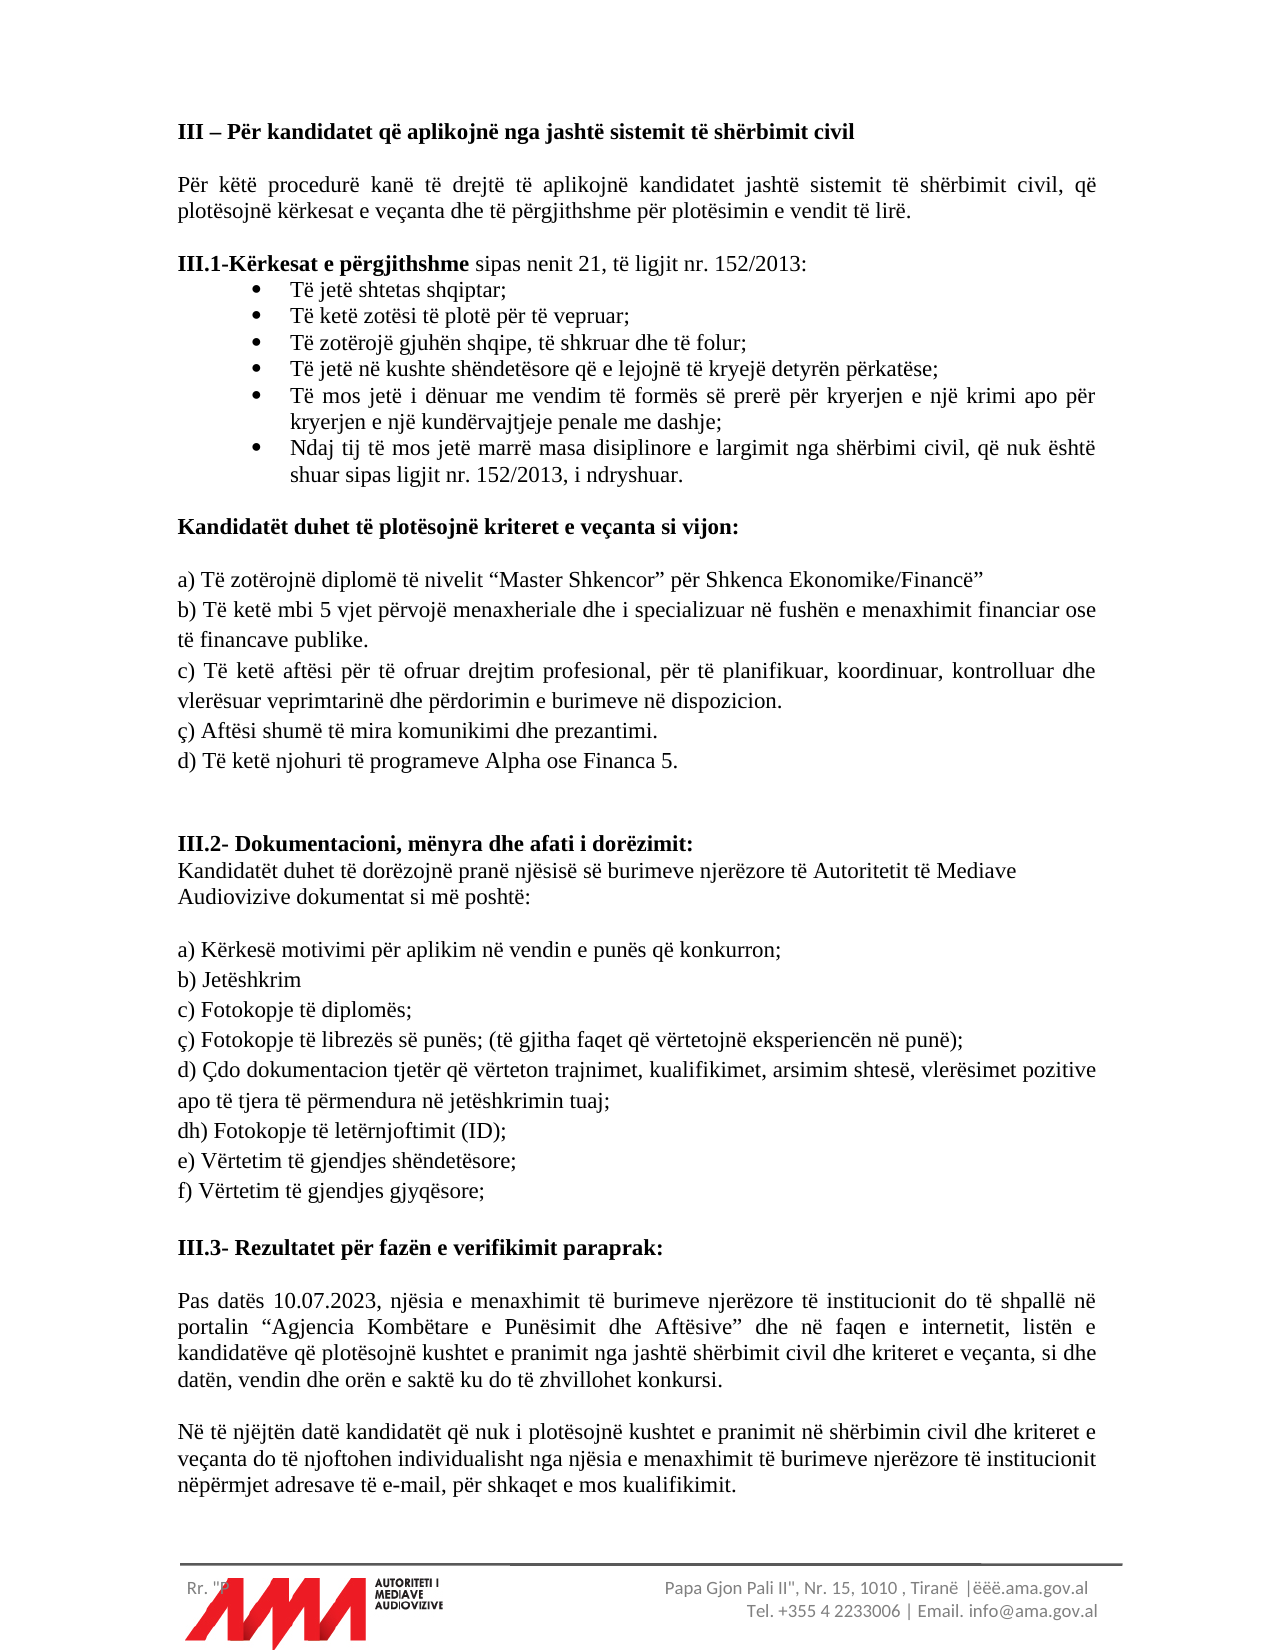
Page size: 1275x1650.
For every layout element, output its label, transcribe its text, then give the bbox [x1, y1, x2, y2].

text ç) Fotokopje të librezës së punës; (të gjitha faqet që vërtetojnë eksperiencën në punë); [177, 1026, 1098, 1053]
text Pas datës 10.07.2023, njësia e menaxhimit të burimeve njerëzore të institucionit do të shpallë në portalin “Agjencia Kombëtare e Punësimit dhe Aftësive” dhe në faqen e internetit, listën e kandidatëve që plotësojnë kushtet e pranimit nga jashtë shërbimit civil dhe kriteret e veçanta, si dhe datën, vendin dhe orën e saktë ku do të zhvillohet konkursi. [177, 1287, 1098, 1392]
list Ndaj tij të mos jetë marrë masa disiplinore e largimit nga shërbimi civil, që nuk është shuar sipas ligjit nr. 152/2013, i ndryshuar. [252, 434, 1098, 487]
list Të jetë shtetas shqiptar; [252, 276, 1098, 303]
text Në të njëjtën datë kandidatët që nuk i plotësojnë kushtet e pranimit në shërbimin civil dhe kriteret e veçanta do të njoftohen individualisht nga njësia e menaxhimit të burimeve njerëzore të institucionit nëpërmjet adresave të e-mail, për shkaqet e mos kualifikimit. [177, 1418, 1098, 1497]
text a) Të zotërojnë diplomë të nivelit “Master Shkencor” për Shkenca Ekonomike/Financë” [177, 566, 1098, 592]
text f) Vërtetim të gjendjes gjyqësore; [177, 1177, 1098, 1204]
text d) Çdo dokumentacion tjetër që vërteton trajnimet, kualifikimet, arsimim shtesë, vlerësimet pozitive apo të tjera të përmendura në jetëshkrimin tuaj; [177, 1057, 1098, 1113]
text Për këtë procedurë kanë të drejtë të aplikojnë kandidatet jashtë sistemit të shërbimit civil, që plotësojnë kërkesat e veçanta dhe të përgjithshme për plotësimin e vendit të lirë. [177, 171, 1098, 223]
text e) Vërtetim të gjendjes shëndetësore; [177, 1147, 1098, 1173]
text c) Të ketë aftësi për të ofruar drejtim profesional, për të planifikuar, koordinuar, kontrolluar dhe vlerësuar veprimtarinë dhe përdorimin e burimeve në dispozicion. [177, 657, 1098, 713]
text d) Të ketë njohuri të programeve Alpha ose Financa 5. [177, 747, 1098, 774]
list Të mos jetë i dënuar me vendim të formës së prerë për kryerjen e një krimi apo për kryerjen e një kundërvajtjeje penale me dashje; [252, 382, 1098, 434]
text Audiovizive dokumentat si më poshtë: [177, 883, 1098, 909]
text ç) Aftësi shumë të mira komunikimi dhe prezantimi. [177, 717, 1098, 743]
text a) Kërkesë motivimi për aplikim në vendin e punës që konkurron; [177, 936, 1098, 962]
list Të zotërojë gjuhën shqipe, të shkruar dhe të folur; [252, 329, 1098, 355]
text III.1-Kërkesat e përgjithshme sipas nenit 21, të ligjit nr. 152/2013: [177, 250, 1098, 276]
text III – Për kandidatet që aplikojnë nga jashtë sistemit të shërbimit civil [177, 118, 1098, 144]
text Kandidatët duhet të dorëzojnë pranë njësisë së burimeve njerëzore të Autoritetit të Mediave [177, 857, 1098, 883]
text Kandidatët duhet të plotësojnë kriteret e veçanta si vijon: [177, 513, 1098, 540]
text dh) Fotokopje të letërnjoftimit (ID); [177, 1117, 1098, 1143]
list Të jetë në kushte shëndetësore që e lejojnë të kryejë detyrën përkatëse; [252, 355, 1098, 382]
text c) Fotokopje të diplomës; [177, 996, 1098, 1022]
text III.2- Dokumentacioni, mënyra dhe afati i dorëzimit: [177, 830, 1098, 857]
text b) Të ketë mbi 5 vjet përvojë menaxheriale dhe i specializuar në fushën e menaxhimit financiar ose të financave publike. [177, 596, 1098, 653]
list Të ketë zotësi të plotë për të vepruar; [252, 303, 1098, 329]
text III.3- Rezultatet për fazën e verifikimit paraprak: [177, 1234, 1098, 1260]
text b) Jetëshkrim [177, 966, 1098, 992]
picture [185, 1578, 443, 1650]
